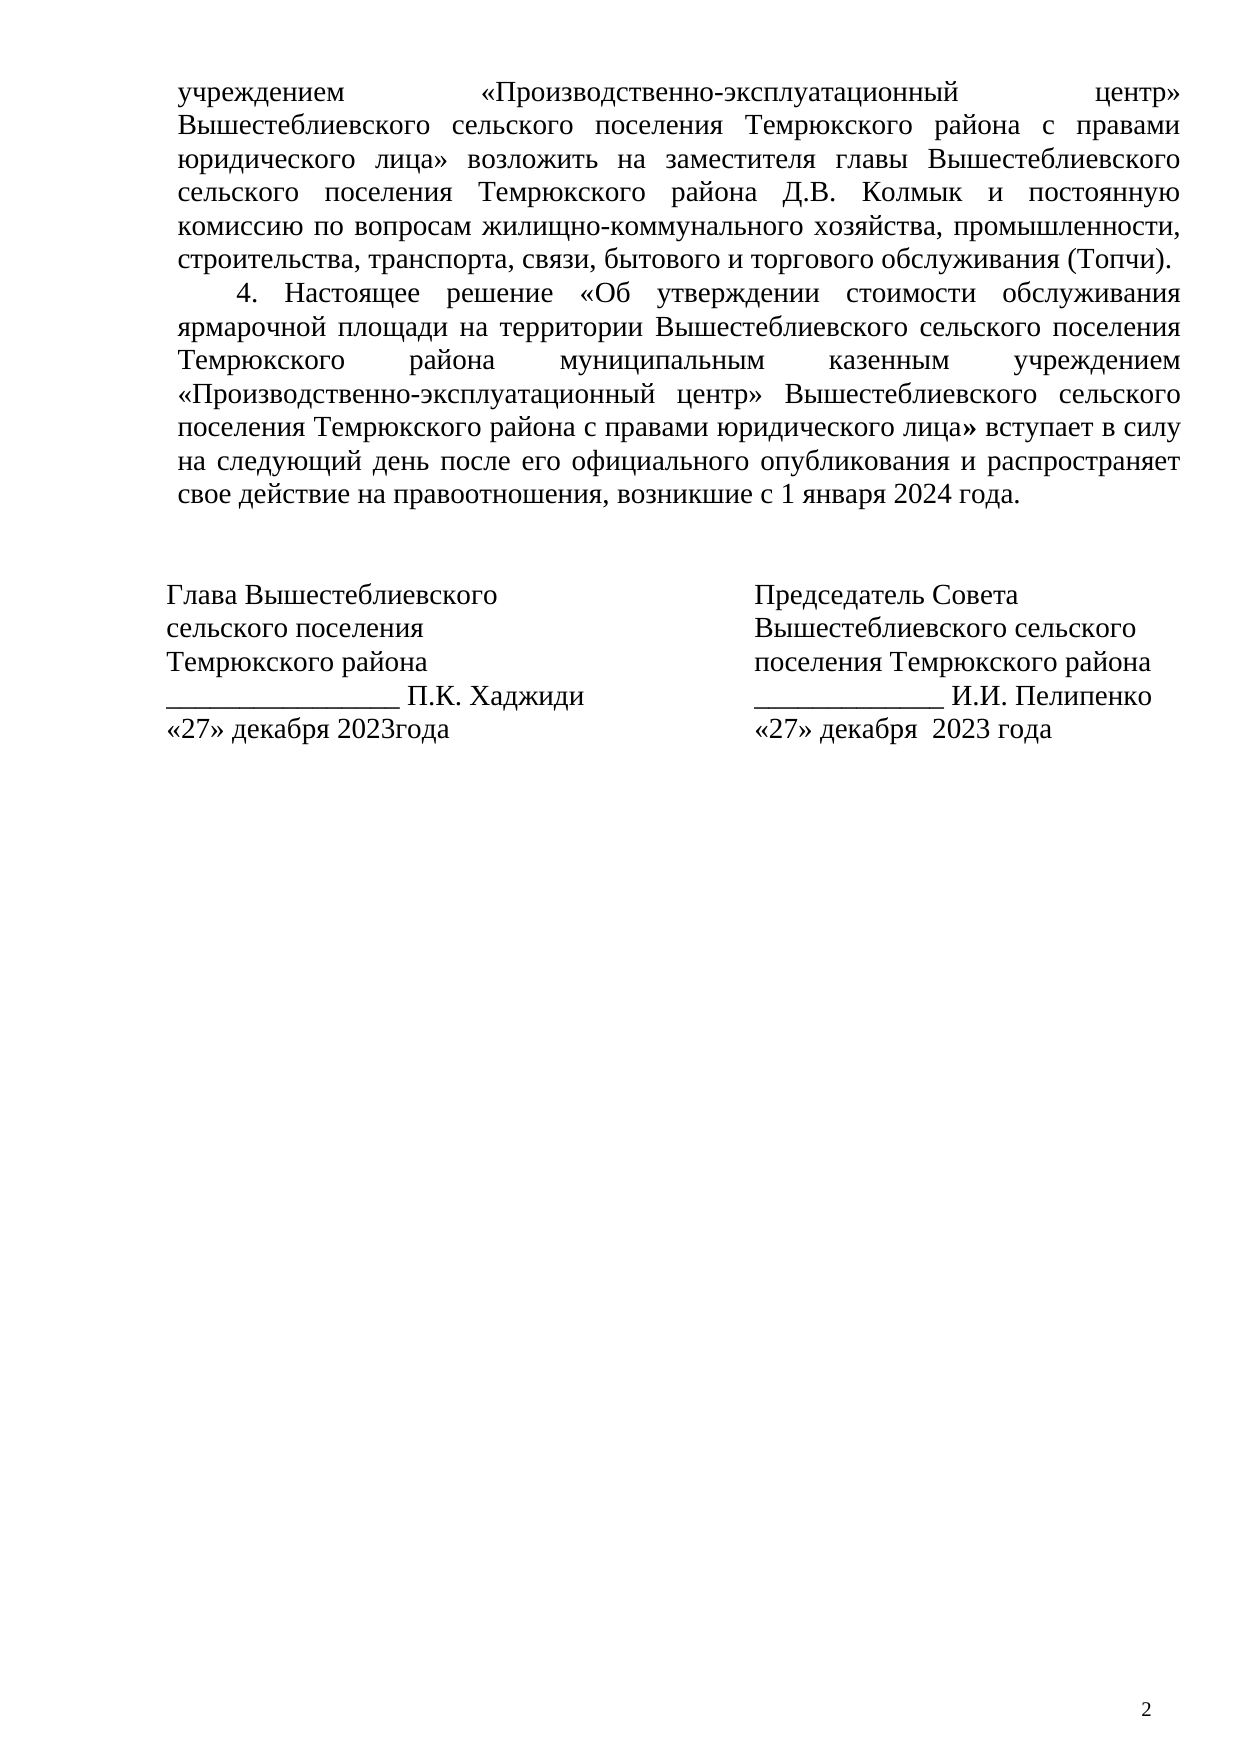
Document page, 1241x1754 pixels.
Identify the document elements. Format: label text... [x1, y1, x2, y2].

text 4. Настоящее решение «Об утверждении стоимости обслуживания ярмарочной площади на территории Вышестеблиевского сельского поселения Темрюкского района муниципальным казенным учреждением «Производственно-эксплуатационный центр» Вышестеблиевского сельского поселения Темрюкского района с правами юридического лица» вступает в силу на следующий день после его официального опубликования и распространяет свое действие на правоотношения, возникшие с 1 января 2024 года. [177, 275, 1181, 510]
table_header Глава Вышестеблиевского сельского поселения Темрюкского района ________________ П.К. Хаджиди «27» декабря 2023года [155, 577, 698, 745]
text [177, 74, 1181, 275]
table_header Председатель Совета Вышестеблиевского сельского поселения Темрюкского района _____________ И.И. Пелипенко «27» декабря 2023 года [698, 577, 1170, 745]
